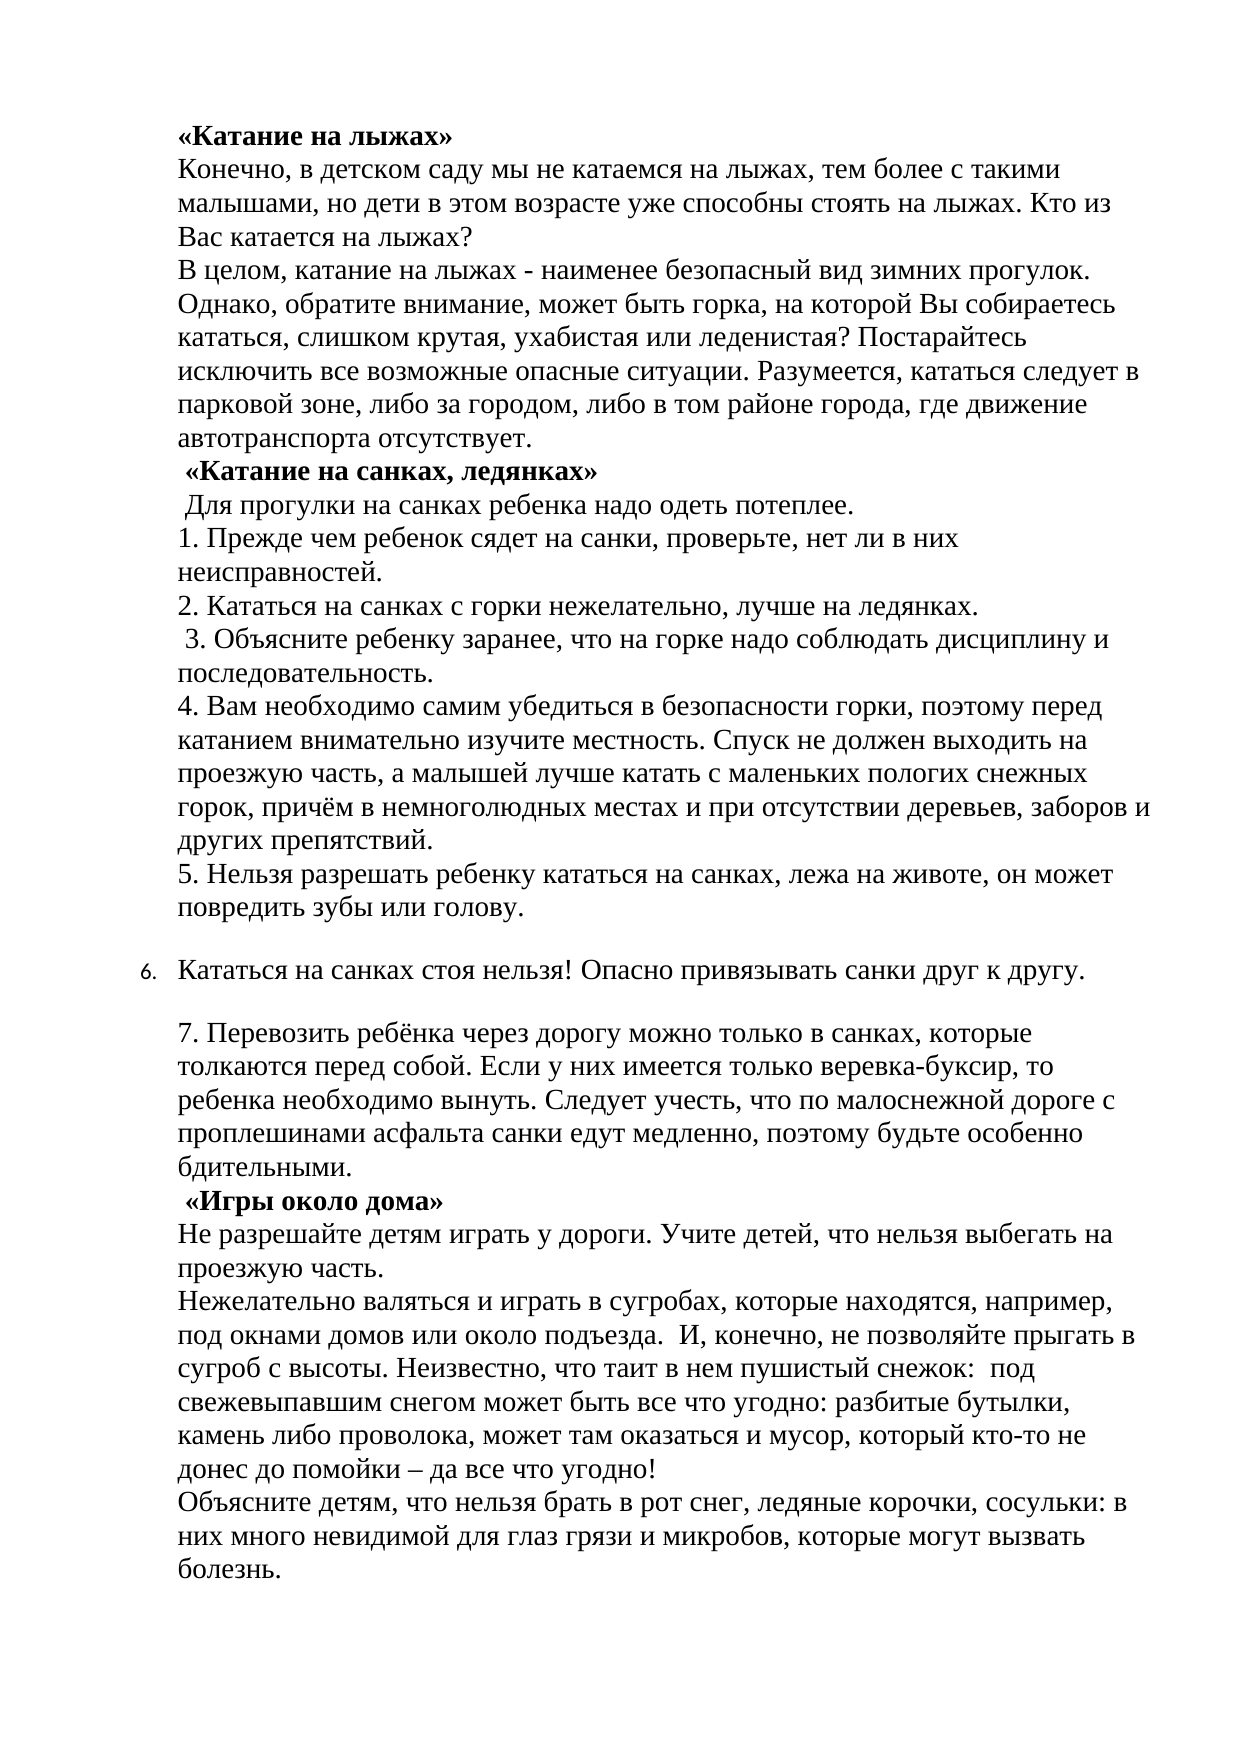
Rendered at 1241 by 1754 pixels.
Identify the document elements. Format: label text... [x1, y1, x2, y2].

text «Катание на лыжах» [177, 118, 1152, 152]
text 7. Перевозить ребёнка через дорогу можно только в санках, которые толкаются перед собой. Если у них имеется только веревка-буксир, то ребенка необходимо вынуть. Следует учесть, что по малоснежной дороге с проплешинами асфальта санки едут медленно, поэтому будьте особенно бдительными. [177, 1015, 1152, 1183]
text 5. Нельзя разрешать ребенку кататься на санках, лежа на животе, он может повредить зубы или голову. [177, 856, 1152, 923]
text В целом, катание на лыжах - наименее безопасный вид зимних прогулок. Однако, обратите внимание, может быть горка, на которой Вы собираетесь кататься, слишком крутая, ухабистая или леденистая? Постарайтесь исключить все возможные опасные ситуации. Разумеется, кататься следует в парковой зоне, либо за городом, либо в том районе города, где движение автотранспорта отсутствует. [177, 252, 1152, 453]
list Кататься на санках стоя нельзя! Опасно привязывать санки друг к другу. [140, 952, 1152, 986]
text Нежелательно валяться и играть в сугробах, которые находятся, например, под окнами домов или около подъезда. И, конечно, не позволяйте прыгать в сугроб с высоты. Неизвестно, что таит в нем пушистый снежок: под свежевыпавшим снегом может быть все что угодно: разбитые бутылки, камень либо проволока, может там оказаться и мусор, который кто-то не донес до помойки – да все что угодно! [177, 1283, 1152, 1484]
text Для прогулки на санках ребенка надо одеть потеплее. [177, 487, 1152, 521]
text Не разрешайте детям играть у дороги. Учите детей, что нельзя выбегать на проезжую часть. [177, 1216, 1152, 1283]
text 3. Объясните ребенку заранее, что на горке надо соблюдать дисциплину и последовательность. [177, 621, 1152, 688]
text Объясните детям, что нельзя брать в рот снег, ледяные корочки, сосульки: в них много невидимой для глаз грязи и микробов, которые могут вызвать болезнь. [177, 1484, 1152, 1585]
text 2. Кататься на санках с горки нежелательно, лучше на ледянках. [177, 588, 1152, 621]
text «Игры около дома» [177, 1183, 1152, 1216]
text «Катание на санках, ледянках» [177, 453, 1152, 487]
text 1. Прежде чем ребенок сядет на санки, проверьте, нет ли в них неисправностей. [177, 521, 1152, 588]
text 4. Вам необходимо самим убедиться в безопасности горки, поэтому перед катанием внимательно изучите местность. Спуск не должен выходить на проезжую часть, а малышей лучше катать с маленьких пологих снежных горок, причём в немноголюдных местах и при отсутствии деревьев, заборов и других препятствий. [177, 688, 1152, 856]
text Конечно, в детском саду мы не катаемся на лыжах, тем более с такими малышами, но дети в этом возрасте уже способны стоять на лыжах. Кто из Вас катается на лыжах? [177, 152, 1152, 252]
